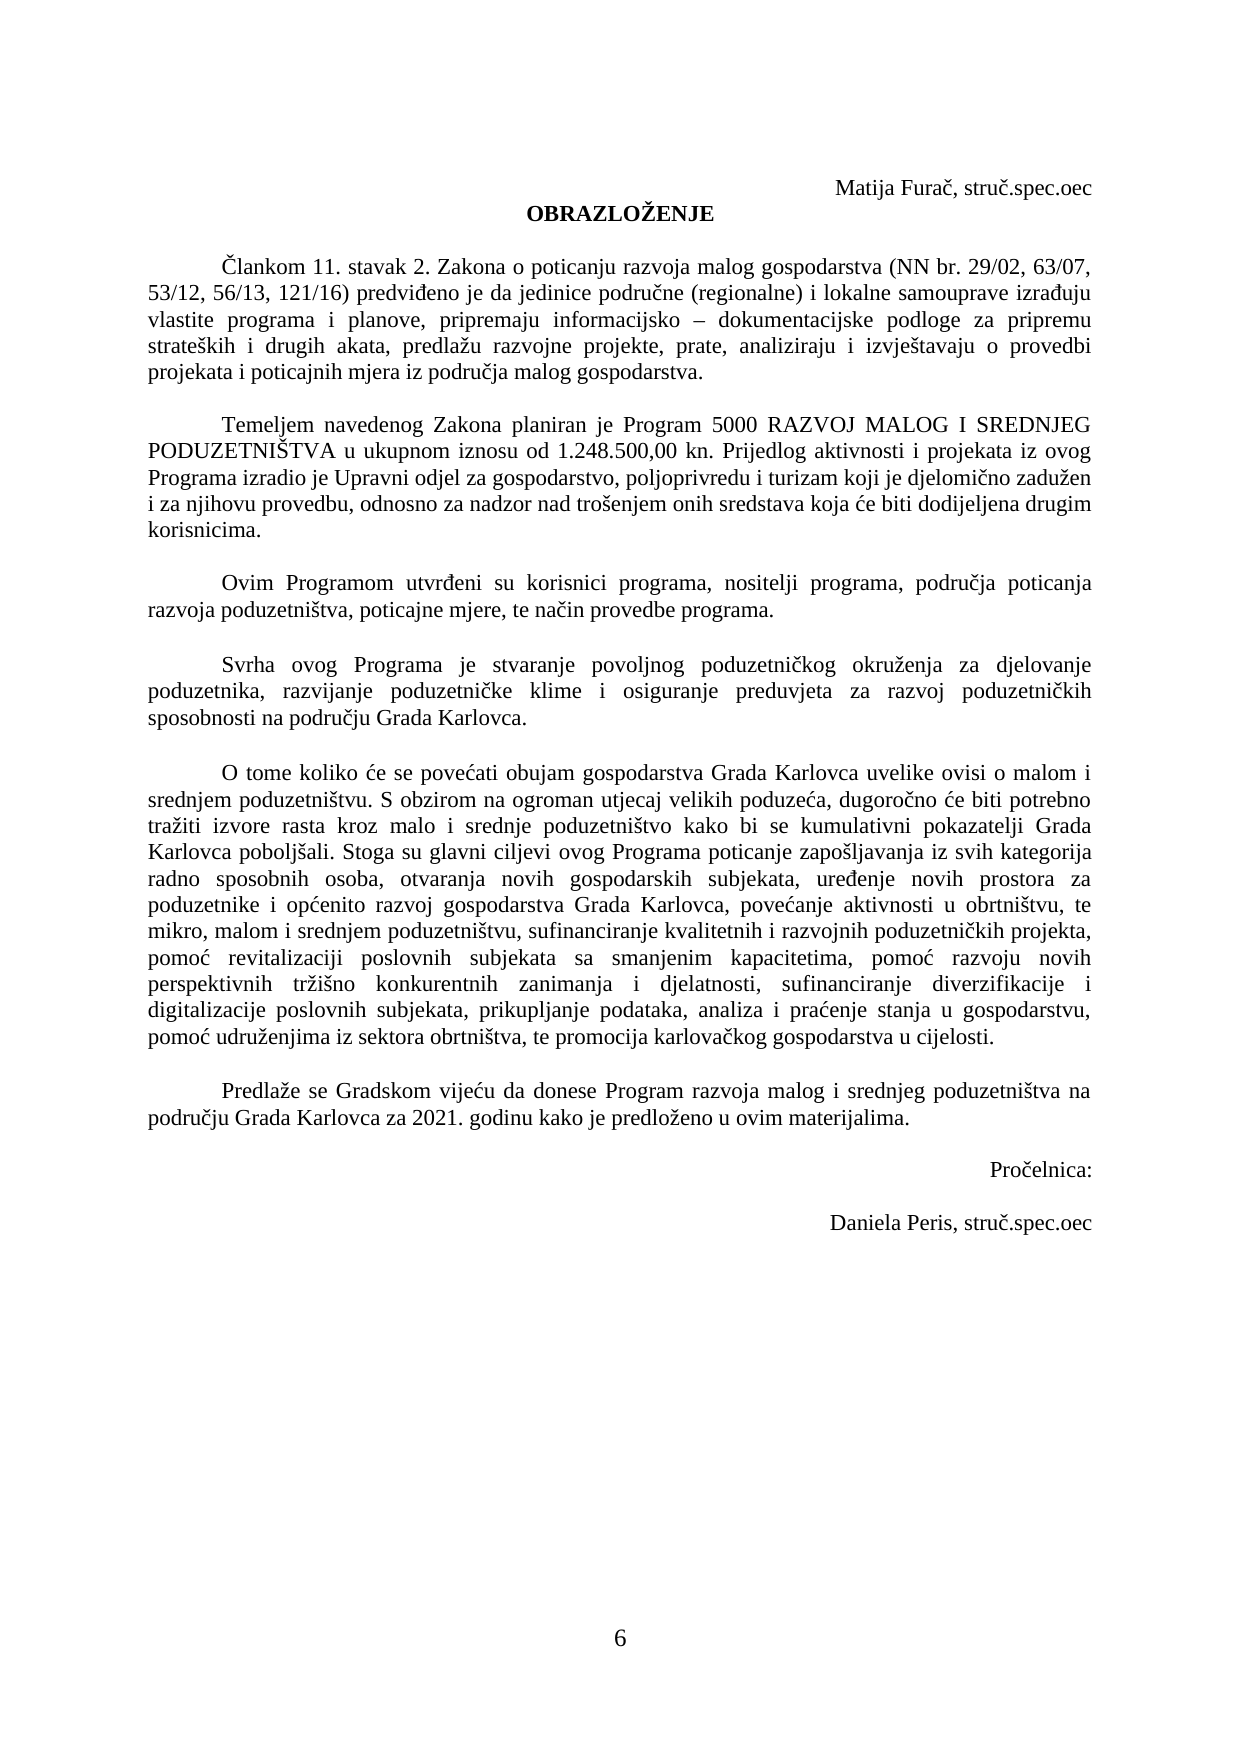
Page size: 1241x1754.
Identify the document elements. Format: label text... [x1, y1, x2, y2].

text Daniela Peris, struč.spec.oec [118, 1209, 1093, 1235]
text Člankom 11. stavak 2. Zakona o poticanju razvoja malog gospodarstva (NN br. 29/02, 63/07, 53/12, 56/13, 121/16) predviđeno je da jedinice područne (regionalne) i lokalne samouprave izrađuju vlastite programa i planove, pripremaju informacijsko – dokumentacijske podloge za pripremu strateških i drugih akata, predlažu razvojne projekte, prate, analiziraju i izvještavaju o provedbi projekata i poticajnih mjera iz područja malog gospodarstva. [148, 253, 1093, 385]
text Matija Furač, struč.spec.oec [148, 174, 1093, 200]
text O tome koliko će se povećati obujam gospodarstva Grada Karlovca uvelike ovisi o malom i srednjem poduzetništvu. S obzirom na ogroman utjecaj velikih poduzeća, dugoročno će biti potrebno tražiti izvore rasta kroz malo i srednje poduzetništvo kako bi se kumulativni pokazatelji Grada Karlovca poboljšali. Stoga su glavni ciljevi ovog Programa poticanje zapošljavanja iz svih kategorija radno sposobnih osoba, otvaranja novih gospodarskih subjekata, uređenje novih prostora za poduzetnike i općenito razvoj gospodarstva Grada Karlovca, povećanje aktivnosti u obrtništvu, te mikro, malom i srednjem poduzetništvu, sufinanciranje kvalitetnih i razvojnih poduzetničkih projekta, pomoć revitalizaciji poslovnih subjekata sa smanjenim kapacitetima, pomoć razvoju novih perspektivnih tržišno konkurentnih zanimanja i djelatnosti, sufinanciranje diverzifikacije i digitalizacije poslovnih subjekata, prikupljanje podataka, analiza i praćenje stanja u gospodarstvu, pomoć udruženjima iz sektora obrtništva, te promocija karlovačkog gospodarstva u cijelosti. [148, 759, 1093, 1049]
text Temeljem navedenog Zakona planiran je Program 5000 RAZVOJ MALOG I SREDNJEG PODUZETNIŠTVA u ukupnom iznosu od 1.248.500,00 kn. Prijedlog aktivnosti i projekata iz ovog Programa izradio je Upravni odjel za gospodarstvo, poljoprivredu i turizam koji je djelomično zadužen i za njihovu provedbu, odnosno za nadzor nad trošenjem onih sredstava koja će biti dodijeljena drugim korisnicima. [148, 411, 1093, 543]
text Predlaže se Gradskom vijeću da donese Program razvoja malog i srednjeg poduzetništva na području Grada Karlovca za 2021. godinu kako je predloženo u ovim materijalima. [148, 1077, 1093, 1130]
text Ovim Programom utvrđeni su korisnici programa, nositelji programa, područja poticanja razvoja poduzetništva, poticajne mjere, te način provedbe programa. [148, 569, 1093, 622]
text OBRAZLOŽENJE [148, 200, 1093, 227]
text Svrha ovog Programa je stvaranje povoljnog poduzetničkog okruženja za djelovanje poduzetnika, razvijanje poduzetničke klime i osiguranje preduvjeta za razvoj poduzetničkih sposobnosti na području Grada Karlovca. [148, 651, 1093, 730]
text Pročelnica: [148, 1156, 1093, 1183]
